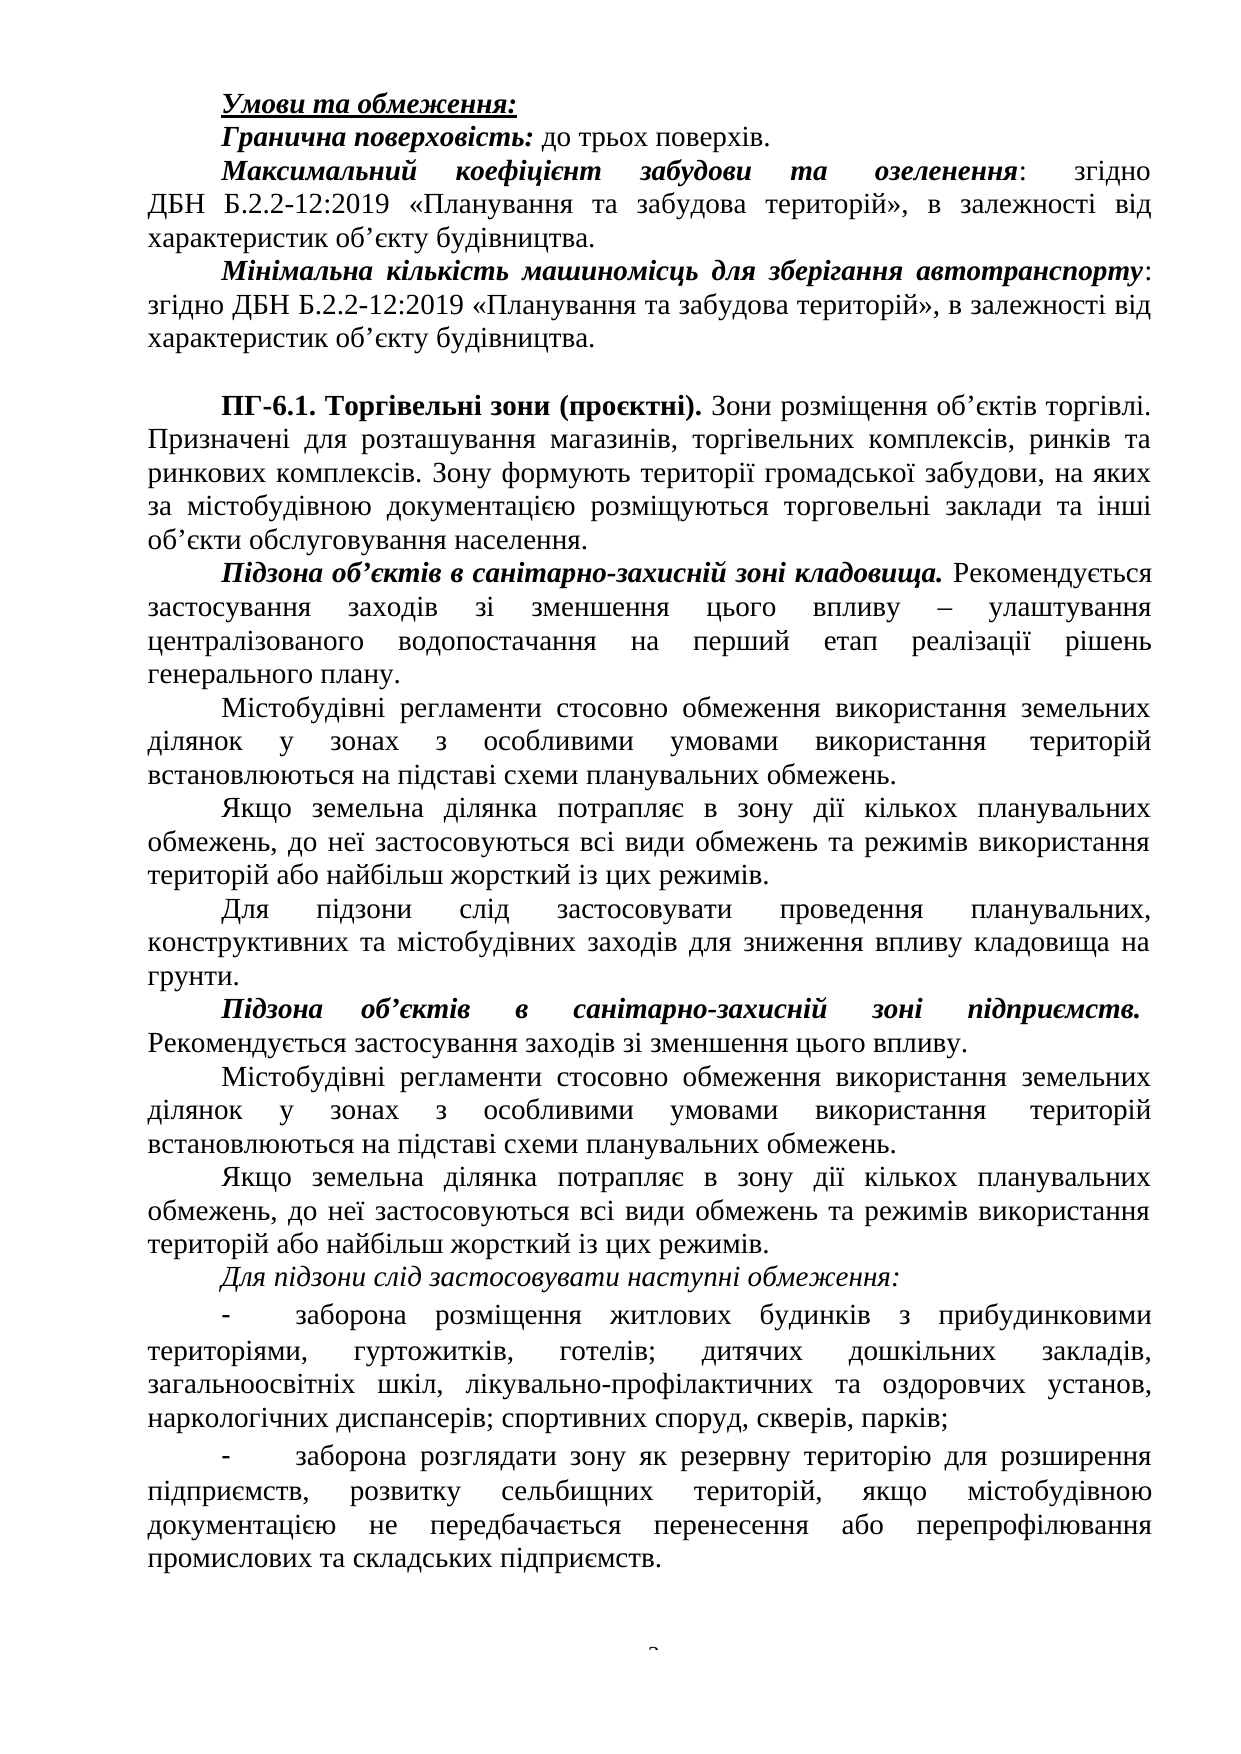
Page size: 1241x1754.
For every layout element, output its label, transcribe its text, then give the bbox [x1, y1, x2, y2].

text Містобудівні регламенти стосовно обмеження використання земельних ділянок у зонах з особливими умовами використання територій встановлюються на підставі схеми планувальних обмежень. [147, 690, 1151, 790]
text Якщо земельна ділянка потрапляє в зону дії кількох планувальних обмежень, до неї застосовуються всі види обмежень та режимів використання територій або найбільш жорсткий із цих режимів. [147, 790, 1151, 891]
text Містобудівні регламенти стосовно обмеження використання земельних ділянок у зонах з особливими умовами використання територій встановлюються на підставі схеми планувальних обмежень. [147, 1059, 1151, 1159]
list заборона розглядати зону як резервну територію для розширення підприємств, розвитку сельбищних територій, якщо містобудівною документацією не передбачається перенесення або перепрофілювання промислових та складських підприємств. [147, 1434, 1152, 1574]
text ПГ-6.1. Торгівельні зони (проєктні). Зони розміщення об’єктів торгівлі. Призначені для розташування магазинів, торгівельних комплексів, ринків та ринкових комплексів. Зону формують території громадської забудови, на яких за містобудівною документацією розміщуються торговельні заклади та інші об’єкти обслуговування населення. [147, 388, 1152, 556]
text Для підзони слід застосовувати наступні обмеження: [221, 1260, 1188, 1293]
text Для підзони слід застосовувати проведення планувальних, конструктивних та містобудівних заходів для зниження впливу кладовища на грунти. [147, 891, 1152, 992]
text Якщо земельна ділянка потрапляє в зону дії кількох планувальних обмежень, до неї застосовуються всі види обмежень та режимів використання територій або найбільш жорсткий із цих режимів. [147, 1159, 1151, 1260]
subtitle Умови та обмеження: [221, 87, 1188, 120]
subtitle Підзона об’єктів в санітарно-захисній зоні підприємств. [221, 992, 1188, 1026]
text Мінімальна кількість машиномісць для зберігання автотранспорту: згідно ДБН Б.2.2-12:2019 «Планування та забудова територій», в залежності від характеристик об’єкту будівництва. [147, 253, 1152, 354]
text Рекомендується застосування заходів зі зменшення цього впливу. [147, 1026, 1188, 1059]
text Підзона об’єктів в санітарно-захисній зоні кладовища. Рекомендується застосування заходів зі зменшення цього впливу – улаштування централізованого водопостачання на перший етап реалізації рішень генерального плану. [147, 556, 1152, 690]
list заборона розміщення житлових будинків з прибудинковими територіями, гуртожитків, готелів; дитячих дошкільних закладів, загальноосвітніх шкіл, лікувально-профілактичних та оздоровчих установ, наркологічних диспансерів; спортивних споруд, скверів, парків; [147, 1293, 1152, 1434]
text Гранична поверховість: до трьох поверхів. [221, 120, 1188, 153]
text Максимальний коефіцієнт забудови та озеленення: згідно ДБН Б.2.2-12:2019 «Планування та забудова територій», в залежності від характеристик об’єкту будівництва. [147, 153, 1152, 253]
